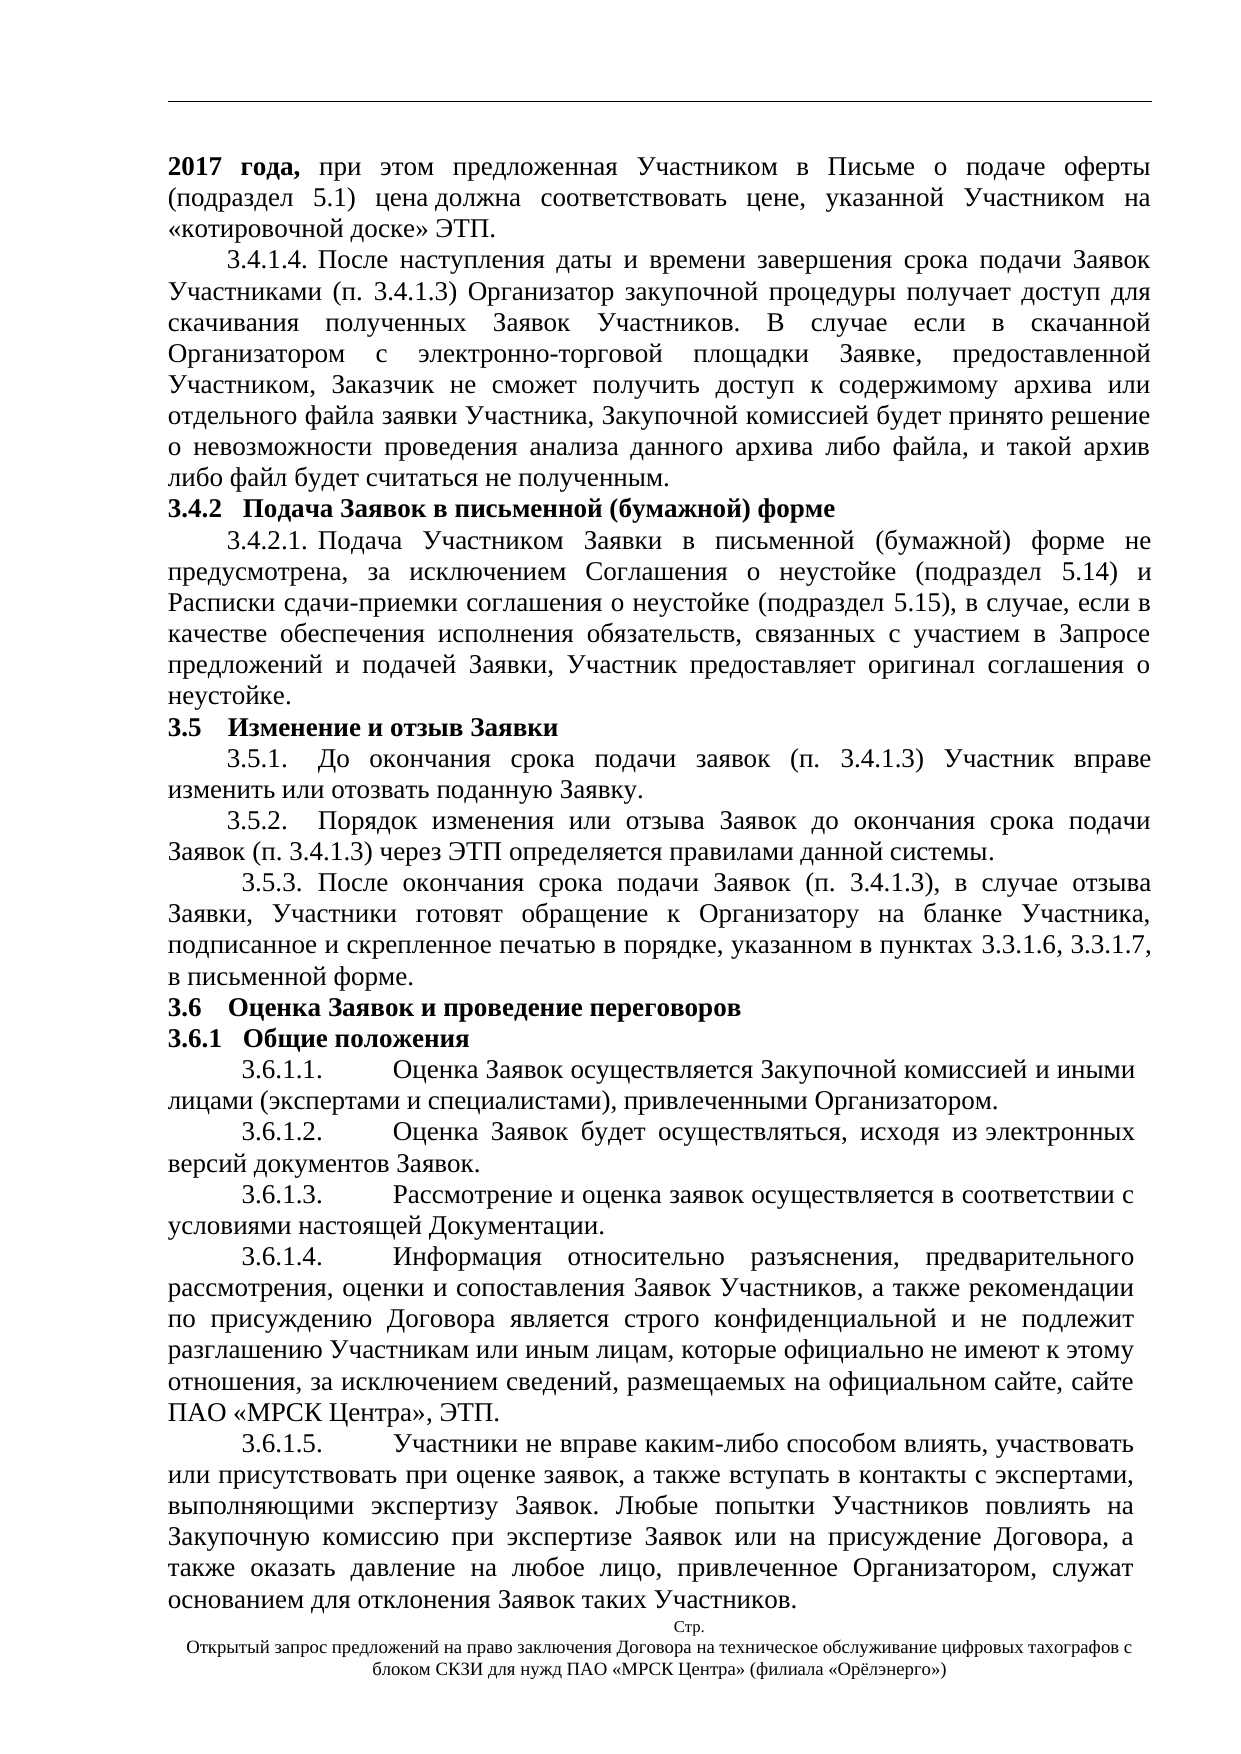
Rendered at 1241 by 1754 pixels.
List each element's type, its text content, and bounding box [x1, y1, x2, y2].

list Порядок изменения или отзыва Заявок до окончания срока подачи Заявок (п. 3.4.1.3) через ЭТП определяется правилами данной системы. [168, 804, 1152, 866]
list Информация относительно разъяснения, предварительного рассмотрения, оценки и сопоставления Заявок Участников, а также рекомендации по присуждению Договора является строго конфиденциальной и не подлежит разглашению Участникам или иным лицам, которые официально не имеют к этому отношения, за исключением сведений, размещаемых на официальном сайте, сайте ПАО «МРСК Центра», ЭТП. [168, 1240, 1135, 1427]
list Рассмотрение и оценка заявок осуществляется в соответствии с условиями настоящей Документации. [168, 1178, 1135, 1240]
list Оценка Заявок осуществляется Закупочной комиссией и иными лицами (экспертами и специалистами), привлеченными Организатором. [168, 1053, 1135, 1116]
subtitle Общие положения [168, 1022, 1152, 1053]
list После окончания срока подачи Заявок (п. 3.4.1.3), в случае отзыва Заявки, Участники готовят обращение к Организатору на бланке Участника, подписанное и скрепленное печатью в порядке, указанном в пунктах 3.3.1.6, 3.3.1.7, в письменной форме. [168, 866, 1152, 991]
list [168, 150, 1152, 243]
subtitle Оценка Заявок и проведение переговоров [168, 991, 1152, 1022]
list До окончания срока подачи заявок (п. 3.4.1.3) Участник вправе изменить или отозвать поданную Заявку. [168, 742, 1152, 804]
list После наступления даты и времени завершения срока подачи Заявок Участниками (п. 3.4.1.3) Организатор закупочной процедуры получает доступ для скачивания полученных Заявок Участников. В случае если в скачанной Организатором с электронно-торговой площадки Заявке, предоставленной Участником, Заказчик не сможет получить доступ к содержимому архива или отдельного файла заявки Участника, Закупочной комиссией будет принято решение о невозможности проведения анализа данного архива либо файла, и такой архив либо файл будет считаться не полученным. [168, 243, 1152, 493]
subtitle Подача Заявок в письменной (бумажной) форме [168, 493, 1152, 524]
list Подача Участником Заявки в письменной (бумажной) форме не предусмотрена, за исключением Соглашения о неустойке (подраздел 5.14) и Расписки сдачи-приемки соглашения о неустойке (подраздел 5.15), в случае, если в качестве обеспечения исполнения обязательств, связанных с участием в Запросе предложений и подачей Заявки, Участник предоставляет оригинал соглашения о неустойке. [168, 524, 1152, 711]
list Участники не вправе каким-либо способом влиять, участвовать или присутствовать при оценке заявок, а также вступать в контакты с экспертами, выполняющими экспертизу Заявок. Любые попытки Участников повлиять на Закупочную комиссию при экспертизе Заявок или на присуждение Договора, а также оказать давление на любое лицо, привлеченное Организатором, служат основанием для отклонения Заявок таких Участников. [168, 1427, 1135, 1614]
subtitle Изменение и отзыв Заявки [168, 711, 1152, 742]
list Оценка Заявок будет осуществляться, исходя из электронных версий документов Заявок. [168, 1116, 1135, 1178]
